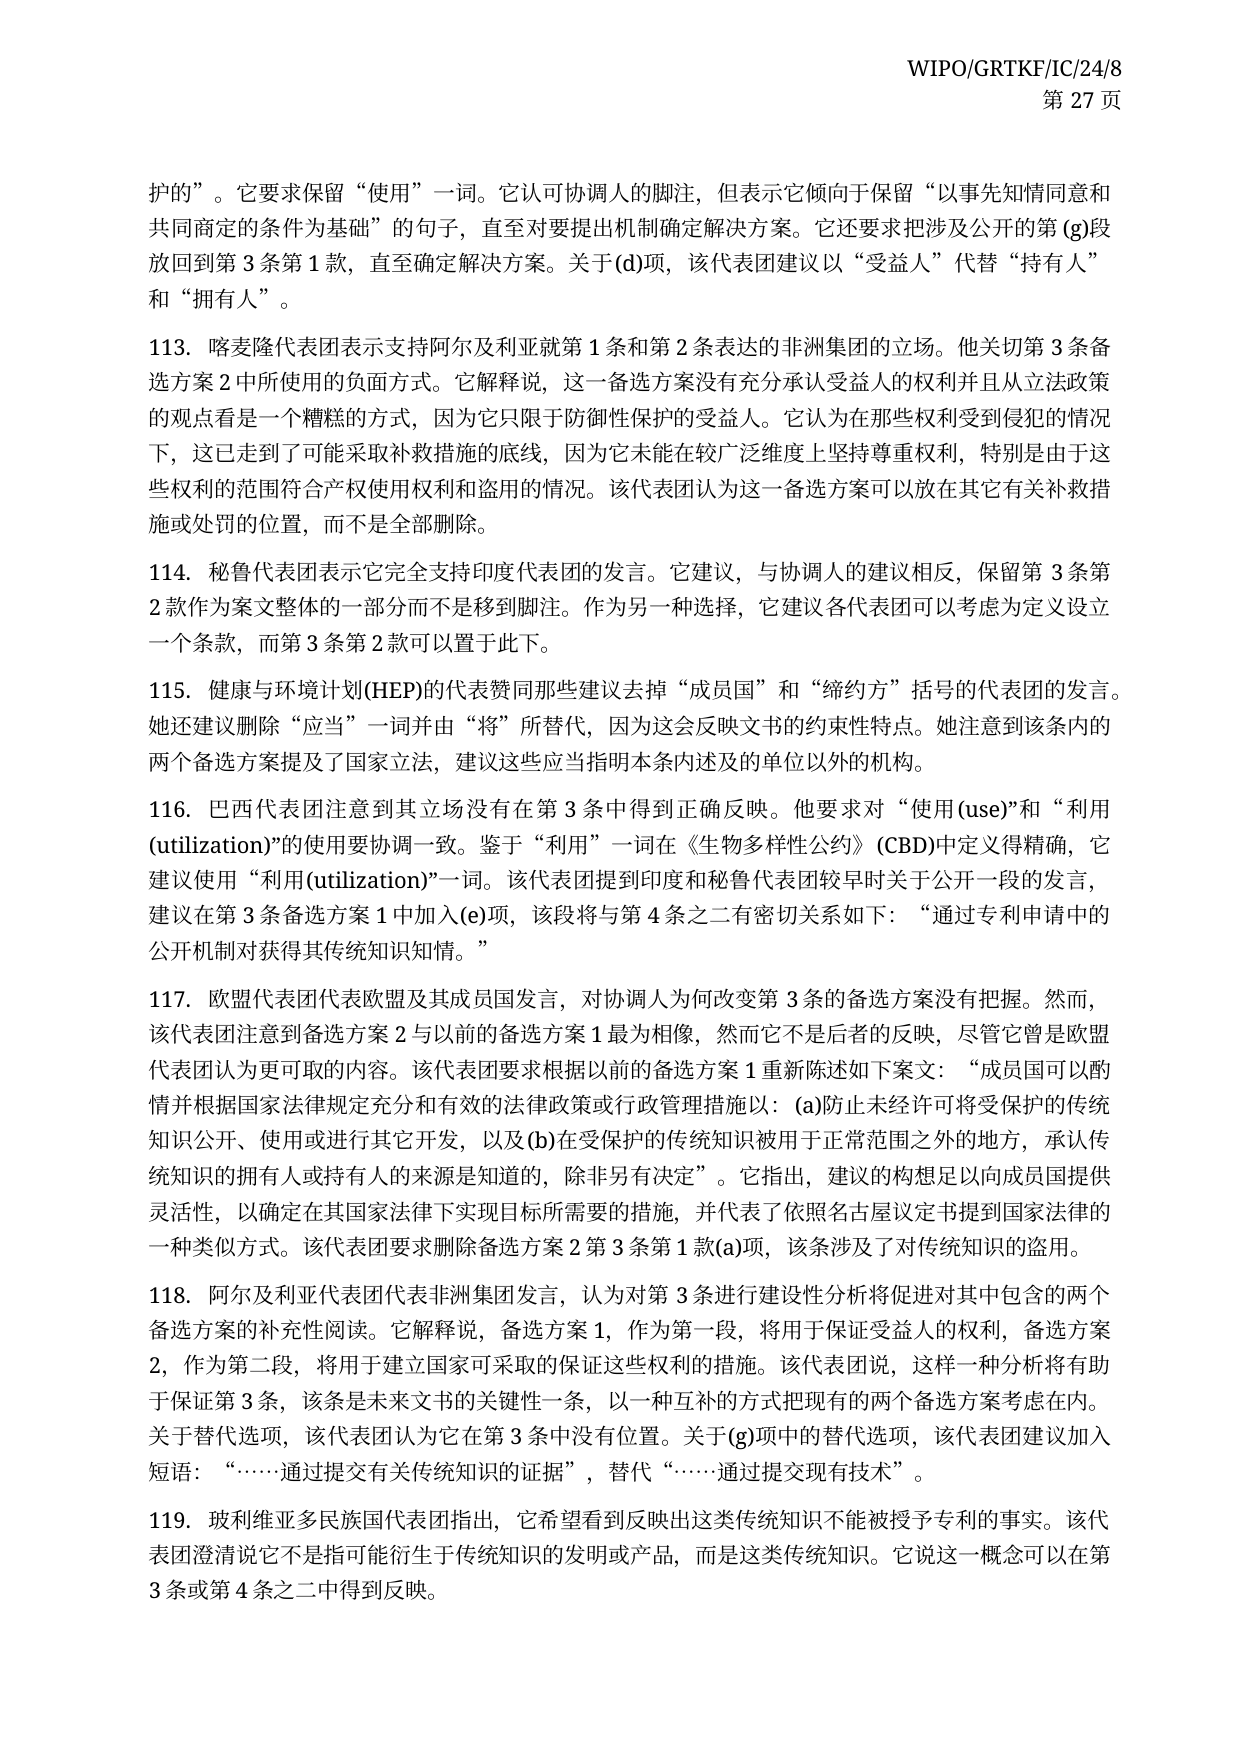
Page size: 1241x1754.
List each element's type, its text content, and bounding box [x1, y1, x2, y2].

list 巴西代表团注意到其立场没有在第3条中得到正确反映。他要求对“使用(use)”和“利用(utilization)”的使用要协调一致。鉴于“利用”一词在《生物多样性公约》(CBD)中定义得精确，它建议使用“利用(utilization)”一词。该代表团提到印度和秘鲁代表团较早时关于公开一段的发言，建议在第3条备选方案1中加入(e)项，该段将与第4条之二有密切关系如下：“通过专利申请中的公开机制对获得其传统知识知情。” [149, 789, 1111, 966]
list 阿尔及利亚代表团代表非洲集团发言，认为对第3条进行建设性分析将促进对其中包含的两个备选方案的补充性阅读。它解释说，备选方案1，作为第一段，将用于保证受益人的权利，备选方案2，作为第二段，将用于建立国家可采取的保证这些权利的措施。该代表团说，这样一种分析将有助于保证第3条，该条是未来文书的关键性一条，以一种互补的方式把现有的两个备选方案考虑在内。关于替代选项，该代表团认为它在第3条中没有位置。关于(g)项中的替代选项，该代表团建议加入短语：“……通过提交有关传统知识的证据”，替代“……通过提交现有技术”。 [149, 1274, 1111, 1487]
list 秘鲁代表团表示它完全支持印度代表团的发言。它建议，与协调人的建议相反，保留第3条第2款作为案文整体的一部分而不是移到脚注。作为另一种选择，它建议各代表团可以考虑为定义设立一个条款，而第3条第2款可以置于此下。 [149, 551, 1111, 657]
list 健康与环境计划(HEP)的代表赞同那些建议去掉“成员国”和“缔约方”括号的代表团的发言。她还建议删除“应当”一词并由“将”所替代，因为这会反映文书的约束性特点。她注意到该条内的两个备选方案提及了国家立法，建议这些应当指明本条内述及的单位以外的机构。 [149, 670, 1111, 776]
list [149, 172, 1111, 314]
list 玻利维亚多民族国代表团指出，它希望看到反映出这类传统知识不能被授予专利的事实。该代表团澄清说它不是指可能衍生于传统知识的发明或产品，而是这类传统知识。它说这一概念可以在第3条或第4条之二中得到反映。 [149, 1499, 1111, 1605]
list 欧盟代表团代表欧盟及其成员国发言，对协调人为何改变第3条的备选方案没有把握。然而，该代表团注意到备选方案2与以前的备选方案1最为相像，然而它不是后者的反映，尽管它曾是欧盟代表团认为更可取的内容。该代表团要求根据以前的备选方案1重新陈述如下案文：“成员国可以酌情并根据国家法律规定充分和有效的法律政策或行政管理措施以：(a)防止未经许可将受保护的传统知识公开、使用或进行其它开发，以及(b)在受保护的传统知识被用于正常范围之外的地方，承认传统知识的拥有人或持有人的来源是知道的，除非另有决定”。它指出，建议的构想足以向成员国提供灵活性，以确定在其国家法律下实现目标所需要的措施，并代表了依照名古屋议定书提到国家法律的一种类似方式。该代表团要求删除备选方案2第3条第1款(a)项，该条涉及了对传统知识的盗用。 [149, 978, 1111, 1262]
list 喀麦隆代表团表示支持阿尔及利亚就第1条和第2条表达的非洲集团的立场。他关切第3条备选方案2中所使用的负面方式。它解释说，这一备选方案没有充分承认受益人的权利并且从立法政策的观点看是一个糟糕的方式，因为它只限于防御性保护的受益人。它认为在那些权利受到侵犯的情况下，这已走到了可能采取补救措施的底线，因为它未能在较广泛维度上坚持尊重权利，特别是由于这些权利的范围符合产权使用权利和盗用的情况。该代表团认为这一备选方案可以放在其它有关补救措施或处罚的位置，而不是全部删除。 [149, 326, 1111, 539]
